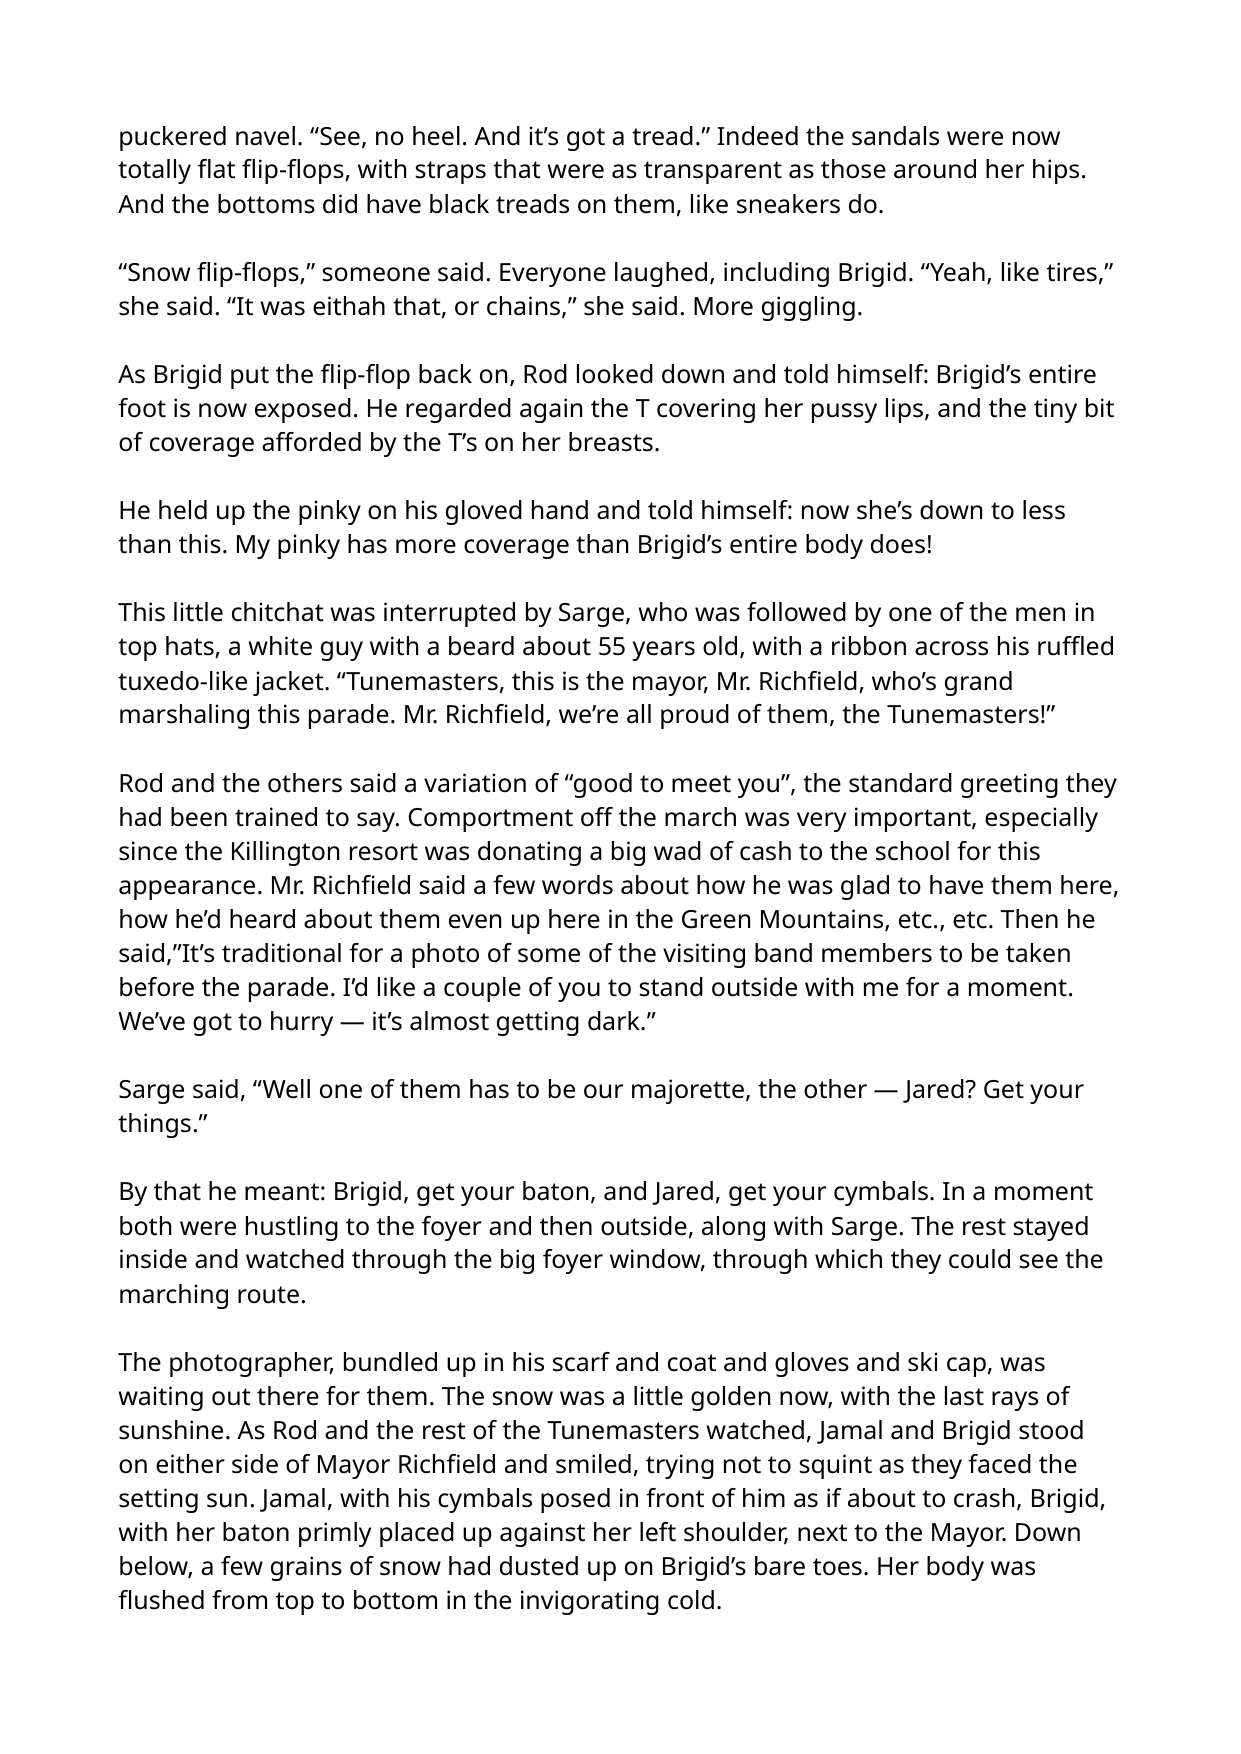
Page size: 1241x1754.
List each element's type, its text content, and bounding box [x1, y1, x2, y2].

text This little chitchat was interrupted by Sarge, who was followed by one of the men in top hats, a white guy with a beard about 55 years old, with a ribbon across his ruffled tuxedo-like jacket. “Tunemasters, this is the mayor, Mr. Richfield, who’s grand marshaling this parade. Mr. Richfield, we’re all proud of them, the Tunemasters!” [118, 595, 1122, 731]
text As Brigid put the flip-flop back on, Rod looked down and told himself: Brigid’s entire foot is now exposed. He regarded again the T covering her pussy lips, and the tiny bit of coverage afforded by the T’s on her breasts. [118, 357, 1122, 459]
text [118, 118, 1122, 220]
text By that he meant: Brigid, get your baton, and Jared, get your cymbals. In a moment both were hustling to the foyer and then outside, along with Sarge. The rest stayed inside and watched through the big foyer window, through which they could see the marching route. [118, 1174, 1122, 1310]
text “Snow flip-flops,” someone said. Everyone laughed, including Brigid. “Yeah, like tires,” she said. “It was eithah that, or chains,” she said. More giggling. [118, 254, 1122, 322]
text The photographer, bundled up in his scarf and coat and gloves and ski cap, was waiting out there for them. The snow was a little golden now, with the last rays of sunshine. As Rod and the rest of the Tunemasters watched, Jamal and Brigid stood on either side of Mayor Richfield and smiled, trying not to squint as they faced the setting sun. Jamal, with his cymbals posed in front of him as if about to crash, Brigid, with her baton primly placed up against her left shoulder, next to the Mayor. Down below, a few grains of snow had dusted up on Brigid’s bare toes. Her body was flushed from top to bottom in the invigorating cold. [118, 1344, 1122, 1617]
text He held up the pinky on his gloved hand and told himself: now she’s down to less than this. My pinky has more coverage than Brigid’s entire body does! [118, 493, 1122, 561]
text Rod and the others said a variation of “good to meet you”, the standard greeting they had been trained to say. Comportment off the march was very important, especially since the Killington resort was donating a big wad of cash to the school for this appearance. Mr. Richfield said a few words about how he was glad to have them here, how he’d heard about them even up here in the Green Mountains, etc., etc. Then he said,”It’s traditional for a photo of some of the visiting band members to be taken before the parade. I’d like a couple of you to stand outside with me for a moment. We’ve got to hurry — it’s almost getting dark.” [118, 765, 1122, 1038]
text Sarge said, “Well one of them has to be our majorette, the other — Jared? Get your things.” [118, 1072, 1122, 1140]
